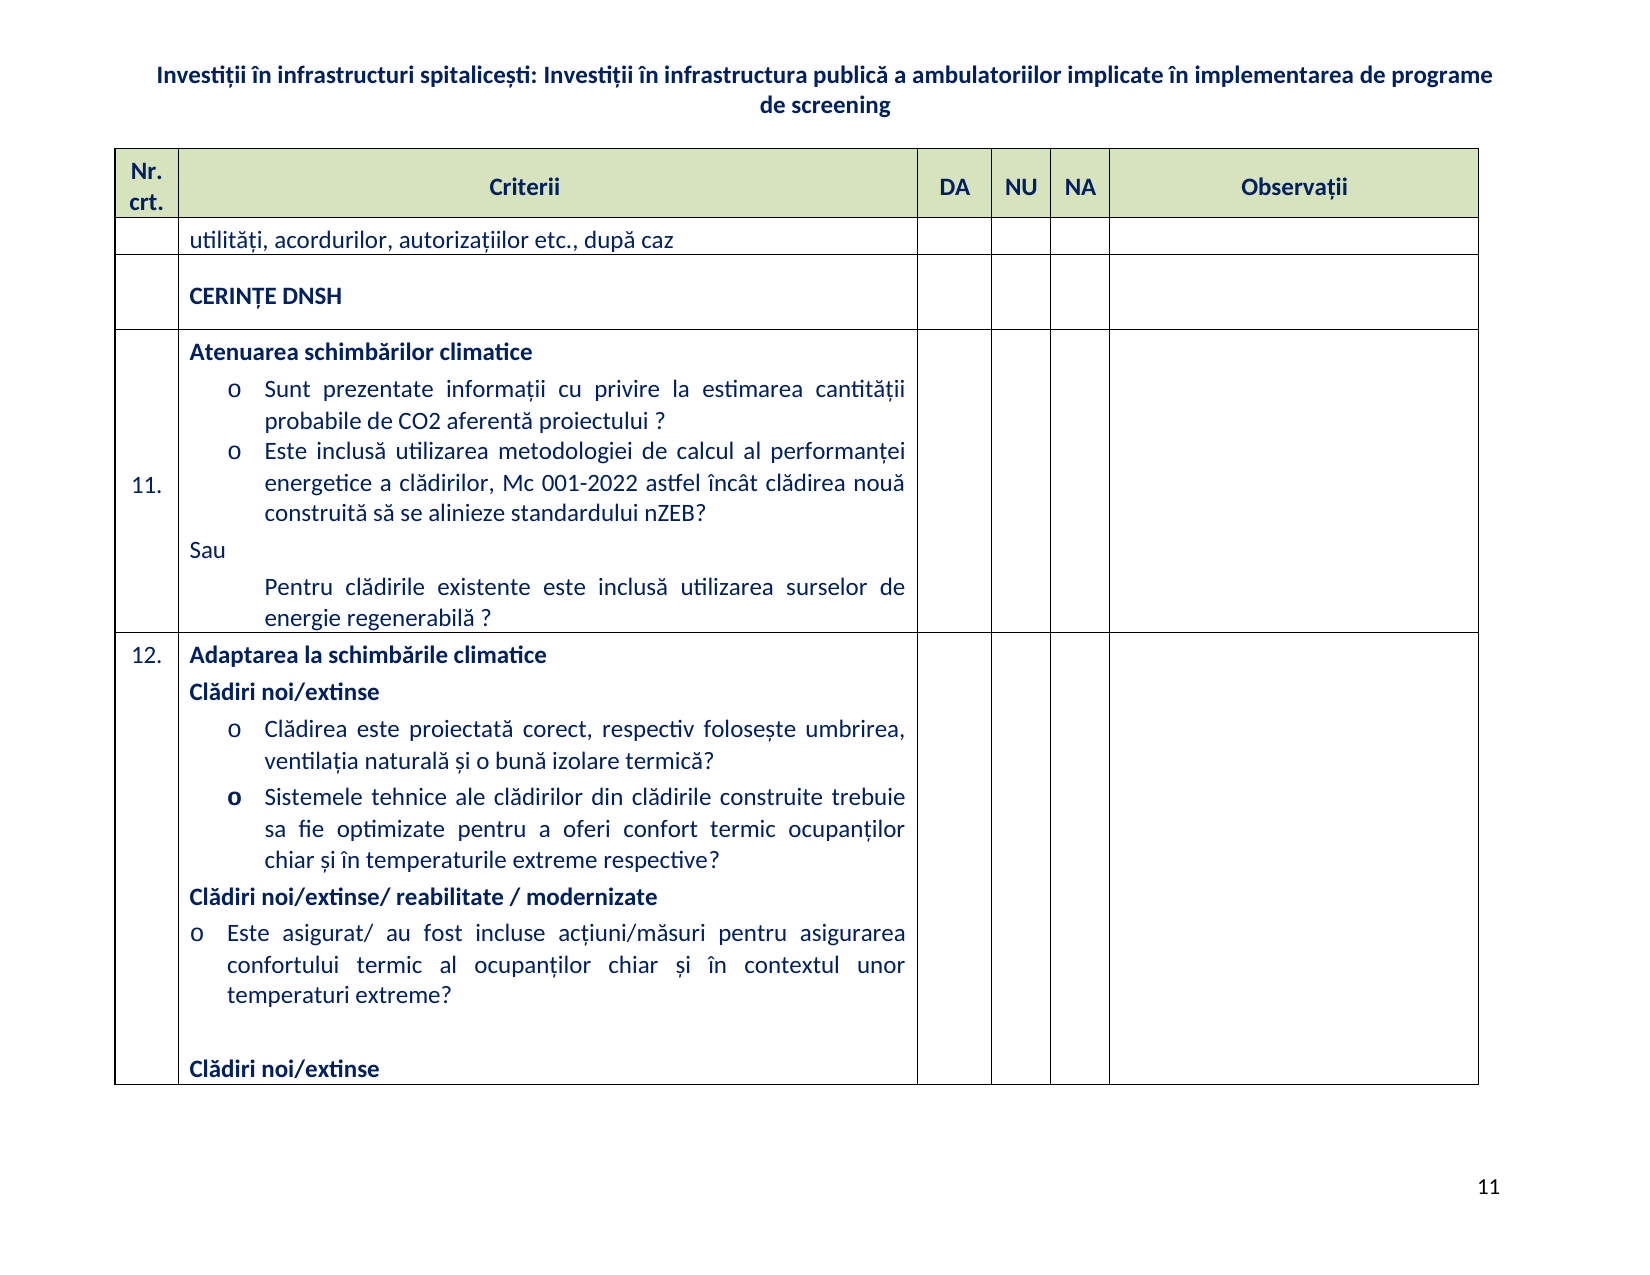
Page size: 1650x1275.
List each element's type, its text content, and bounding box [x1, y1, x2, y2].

table_header Observații [1110, 149, 1478, 217]
table_header Nr. crt. [116, 149, 178, 217]
table_cell [918, 330, 991, 632]
table_cell [918, 633, 991, 1084]
table_cell [1051, 218, 1109, 254]
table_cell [179, 633, 917, 1084]
table_cell [992, 255, 1050, 329]
table_cell [992, 218, 1050, 254]
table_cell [179, 218, 917, 254]
table_cell [992, 330, 1050, 632]
table_cell [1051, 633, 1109, 1084]
table_header NU [992, 149, 1050, 217]
table_cell [1051, 330, 1109, 632]
table_cell [1110, 218, 1478, 254]
table_header NA [1051, 149, 1109, 217]
table_cell [918, 218, 991, 254]
table_cell [1051, 255, 1109, 329]
table_cell [116, 255, 178, 329]
table_cell [116, 218, 178, 254]
table_cell [1110, 255, 1478, 329]
table_cell CERINȚE DNSH [179, 255, 917, 329]
table_cell 12. [116, 633, 178, 1084]
table_cell [918, 255, 991, 329]
table_cell [1110, 330, 1478, 632]
table_header DA [918, 149, 991, 217]
table_cell [1110, 633, 1478, 1084]
table_cell Atenuarea schimbărilor climatice Sunt prezentate informații cu privire la estimarea cantității probabile de CO2 aferentă proiectului ? Este inclusă utilizarea metodologiei de calcul al performanței energetice a clădirilor, Mc 001-2022 astfel încât clădirea nouă construită să se alinieze standardului nZEB? Sau Pentru clădirile existente este inclusă utilizarea surselor de energie regenerabilă ? [179, 330, 917, 632]
table_cell 11. [116, 330, 178, 632]
table_header Criterii [179, 149, 917, 217]
table_cell [992, 633, 1050, 1084]
